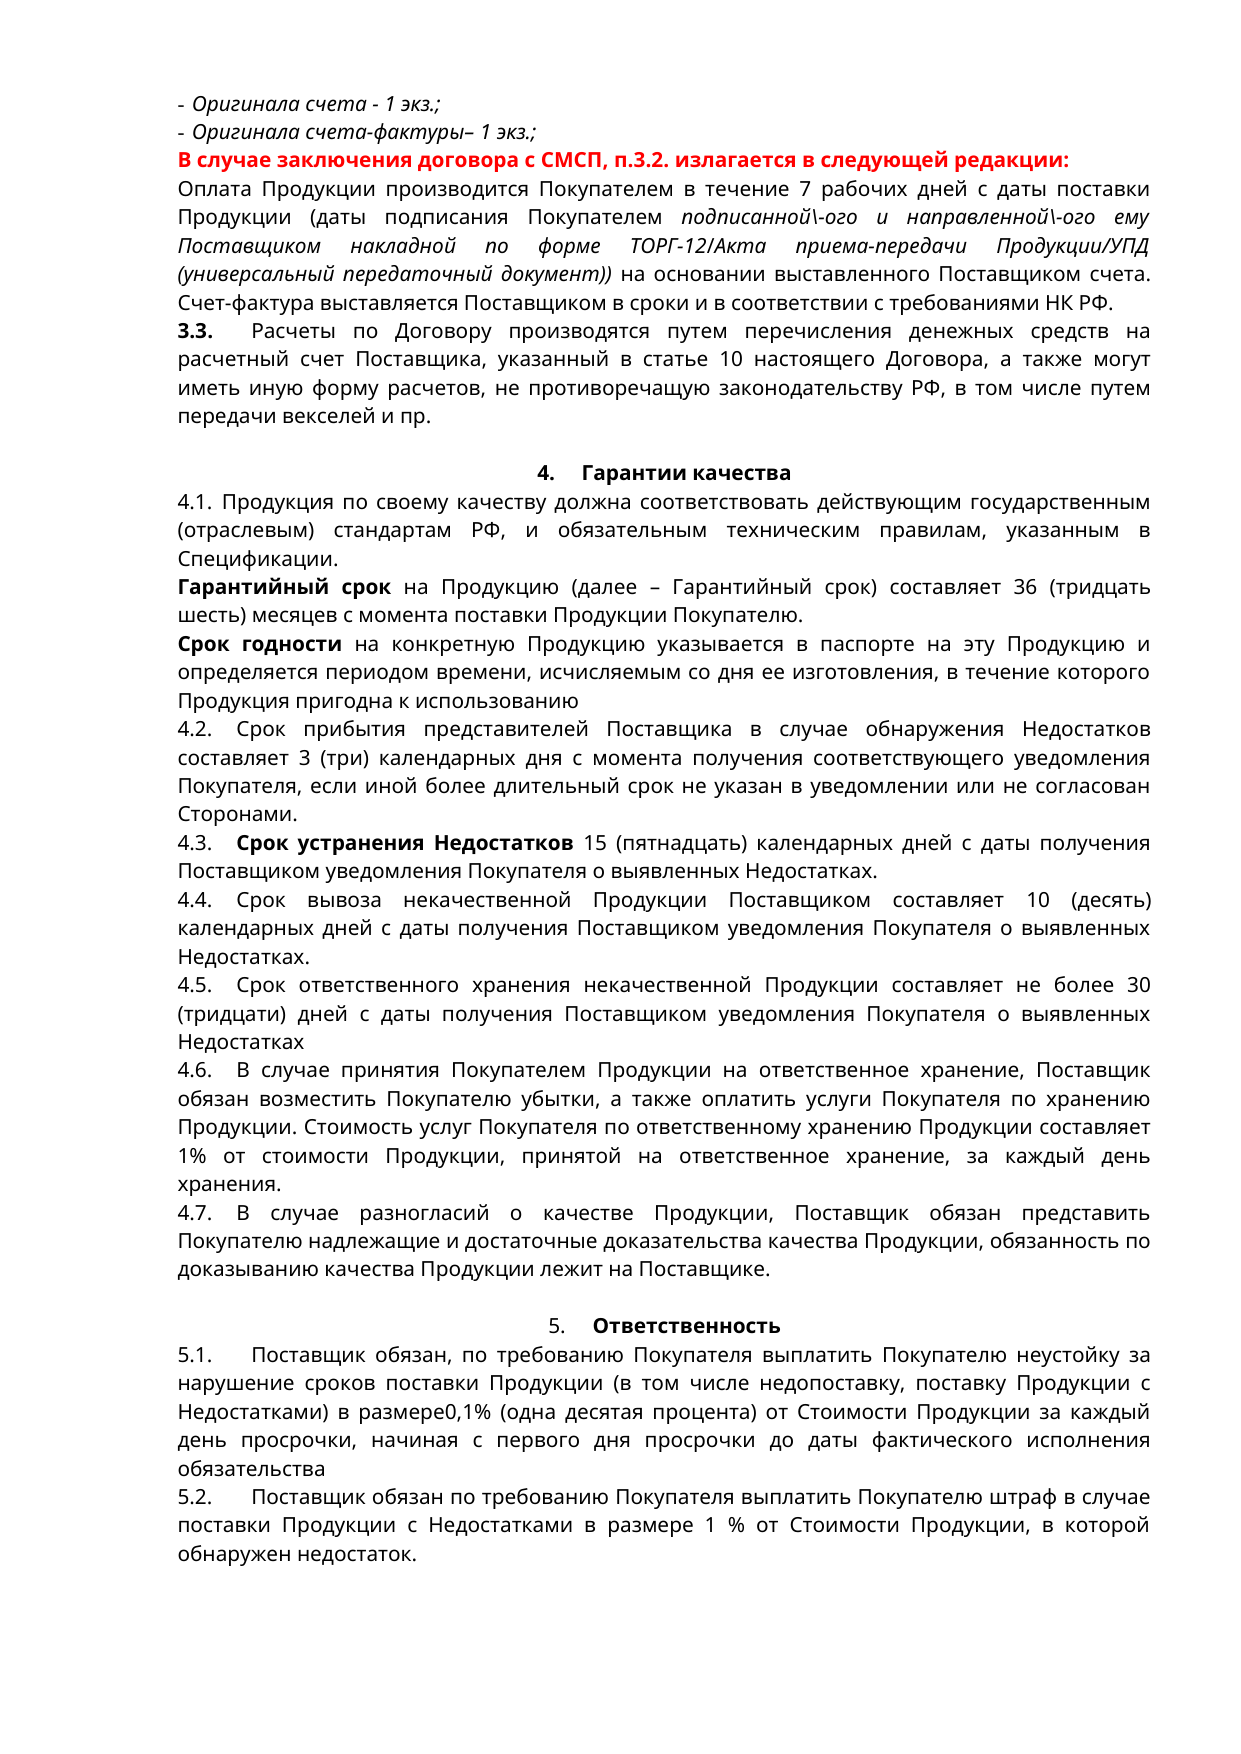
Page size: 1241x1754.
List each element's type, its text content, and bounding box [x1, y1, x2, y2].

list Продукция по своему качеству должна соответствовать действующим государственным (отраслевым) стандартам РФ, и обязательным техническим правилам, указанным в Спецификации. [177, 487, 1152, 572]
list В случае разногласий о качестве Продукции, Поставщик обязан представить Покупателю надлежащие и достаточные доказательства качества Продукции, обязанность по доказыванию качества Продукции лежит на Поставщике. [177, 1198, 1152, 1283]
list Гарантии качества [177, 458, 1152, 487]
text Гарантийный срок на Продукцию (далее – Гарантийный срок) составляет 36 (тридцать шесть) месяцев с момента поставки Продукции Покупателю. [177, 572, 1152, 629]
text Срок годности на конкретную Продукцию указывается в паспорте на эту Продукцию и определяется периодом времени, исчисляемым со дня ее изготовления, в течение которого Продукция пригодна к использованию [177, 629, 1152, 714]
text В случае заключения договора с СМСП, п.3.2. излагается в следующей редакции: [177, 146, 1152, 174]
list Срок прибытия представителей Поставщика в случае обнаружения Недостатков составляет 3 (три) календарных дня с момента получения соответствующего уведомления Покупателя, если иной более длительный срок не указан в уведомлении или не согласован Сторонами. [177, 714, 1152, 828]
list Поставщик обязан, по требованию Покупателя выплатить Покупателю неустойку за нарушение сроков поставки Продукции (в том числе недопоставку, поставку Продукции с Недостатками) в размере0,1% (одна десятая процента) от Стоимости Продукции за каждый день просрочки, начиная с первого дня просрочки до даты фактического исполнения обязательства [177, 1340, 1152, 1482]
list Оригинала счета-фактуры– 1 экз.; [177, 117, 1152, 146]
list В случае принятия Покупателем Продукции на ответственное хранение, Поставщик обязан возместить Покупателю убытки, а также оплатить услуги Покупателя по хранению Продукции. Стоимость услуг Покупателя по ответственному хранению Продукции составляет 1% от стоимости Продукции, принятой на ответственное хранение, за каждый день хранения. [177, 1056, 1152, 1198]
list Срок вывоза некачественной Продукции Поставщиком составляет 10 (десять) календарных дней с даты получения Поставщиком уведомления Покупателя о выявленных Недостатках. [177, 885, 1152, 970]
list Срок устранения Недостатков 15 (пятнадцать) календарных дней с даты получения Поставщиком уведомления Покупателя о выявленных Недостатках. [177, 828, 1152, 885]
list Срок ответственного хранения некачественной Продукции составляет не более 30 (тридцати) дней с даты получения Поставщиком уведомления Покупателя о выявленных Недостатках [177, 970, 1152, 1056]
list Расчеты по Договору производятся путем перечисления денежных средств на расчетный счет Поставщика, указанный в статье 10 настоящего Договора, а также могут иметь иную форму расчетов, не противоречащую законодательству РФ, в том числе путем передачи векселей и пр. [177, 316, 1152, 430]
list Оригинала счета - 1 экз.; [177, 89, 1152, 117]
text Оплата Продукции производится Покупателем в течение 7 рабочих дней с даты поставки Продукции (даты подписания Покупателем подписанной\-ого и направленной\-ого ему Поставщиком накладной по форме ТОРГ-12/Акта приема-передачи Продукции/УПД (универсальный передаточный документ)) на основании выставленного Поставщиком счета. Счет-фактура выставляется Поставщиком в сроки и в соответствии с требованиями НК РФ. [177, 174, 1152, 316]
list Поставщик обязан по требованию Покупателя выплатить Покупателю штраф в случае поставки Продукции с Недостатками в размере 1 % от Стоимости Продукции, в которой обнаружен недостаток. [177, 1482, 1152, 1567]
list Ответственность [177, 1311, 1152, 1340]
